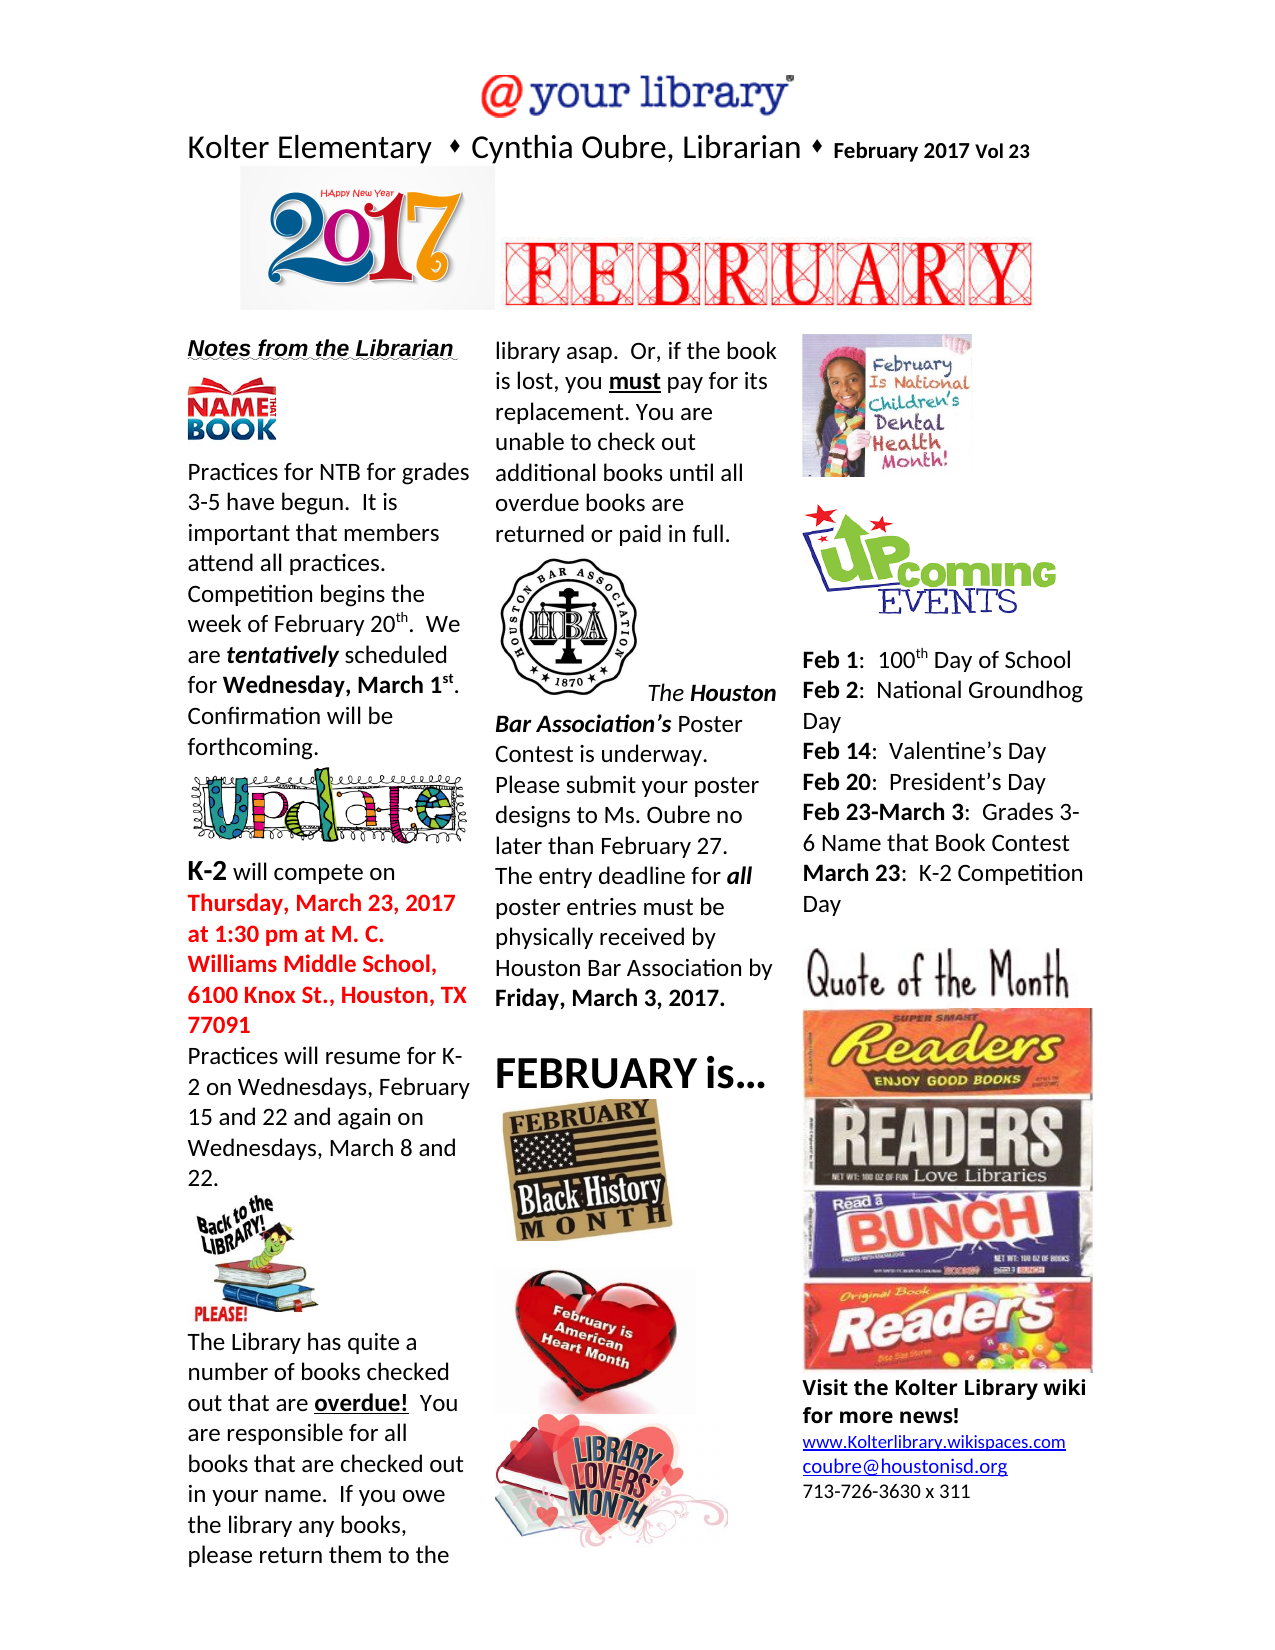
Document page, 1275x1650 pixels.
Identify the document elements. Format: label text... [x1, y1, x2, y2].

picture [802, 334, 973, 477]
text coubre@houstonisd.org [802, 1453, 1087, 1478]
text Practices for NTB for grades 3-5 have begun. It is important that members attend all practices. Competition begins the week of February 20th. We are tentatively scheduled for Wednesday, March 1st. Confirmation will be forthcoming. [187, 456, 472, 761]
picture [495, 1099, 683, 1241]
picture [495, 548, 648, 702]
text Feb 14: Valentine’s Day [802, 735, 1087, 766]
text Notes from the Librarian [187, 335, 472, 361]
picture [495, 1268, 728, 1548]
text March 23: K-2 Competition Day [802, 857, 1087, 918]
text K-2 will compete on Thursday, March 23, 2017 at 1:30 pm at M. C. Williams Middle School, 6100 Knox St., Houston, TX 77091 [187, 852, 472, 1040]
text The Library has quite a number of books checked out that are overdue! You are responsible for all books that are checked out in your name. If you owe the library any books, please return them to the library asap. Or, if the book is lost, you must pay for its replacement. You are unable to check out additional books until all overdue books are returned or paid in full. [495, 335, 780, 548]
text Feb 1: 100th Day of School [802, 644, 1087, 674]
picture [240, 166, 496, 310]
text Feb 23-March 3: Grades 3-6 Name that Book Contest [802, 796, 1087, 857]
text Practices will resume for K-2 on Wednesdays, February 15 and 22 and again on Wednesdays, March 8 and 22. [187, 1040, 472, 1193]
text The Library has quite a number of books checked out that are overdue! You are responsible for all books that are checked out in your name. If you owe the library any books, please return them to the library asap. Or, if the book is lost, you must pay for its replacement. You are unable to check out additional books until all overdue books are returned or paid in full. [187, 1326, 472, 1570]
picture [802, 504, 1056, 614]
text Feb 2: National Groundhog Day [802, 674, 1087, 735]
text The entry deadline for all poster entries must be physically received by Houston Bar Association by Friday, March 3, 2017. [495, 860, 780, 1013]
picture [802, 948, 1094, 1373]
text 713-726-3630 x 311 [802, 1478, 1087, 1504]
picture [187, 1192, 321, 1326]
text www.Kolterlibrary.wikispaces.com [802, 1430, 1087, 1453]
picture [187, 367, 277, 456]
picture [481, 75, 794, 118]
picture [187, 761, 473, 852]
text Feb 20: President’s Day [802, 766, 1087, 796]
picture [500, 237, 1035, 310]
text Visit the Kolter Library wiki for more news! [802, 1373, 1087, 1430]
text FEBRUARY is… [495, 1043, 780, 1099]
